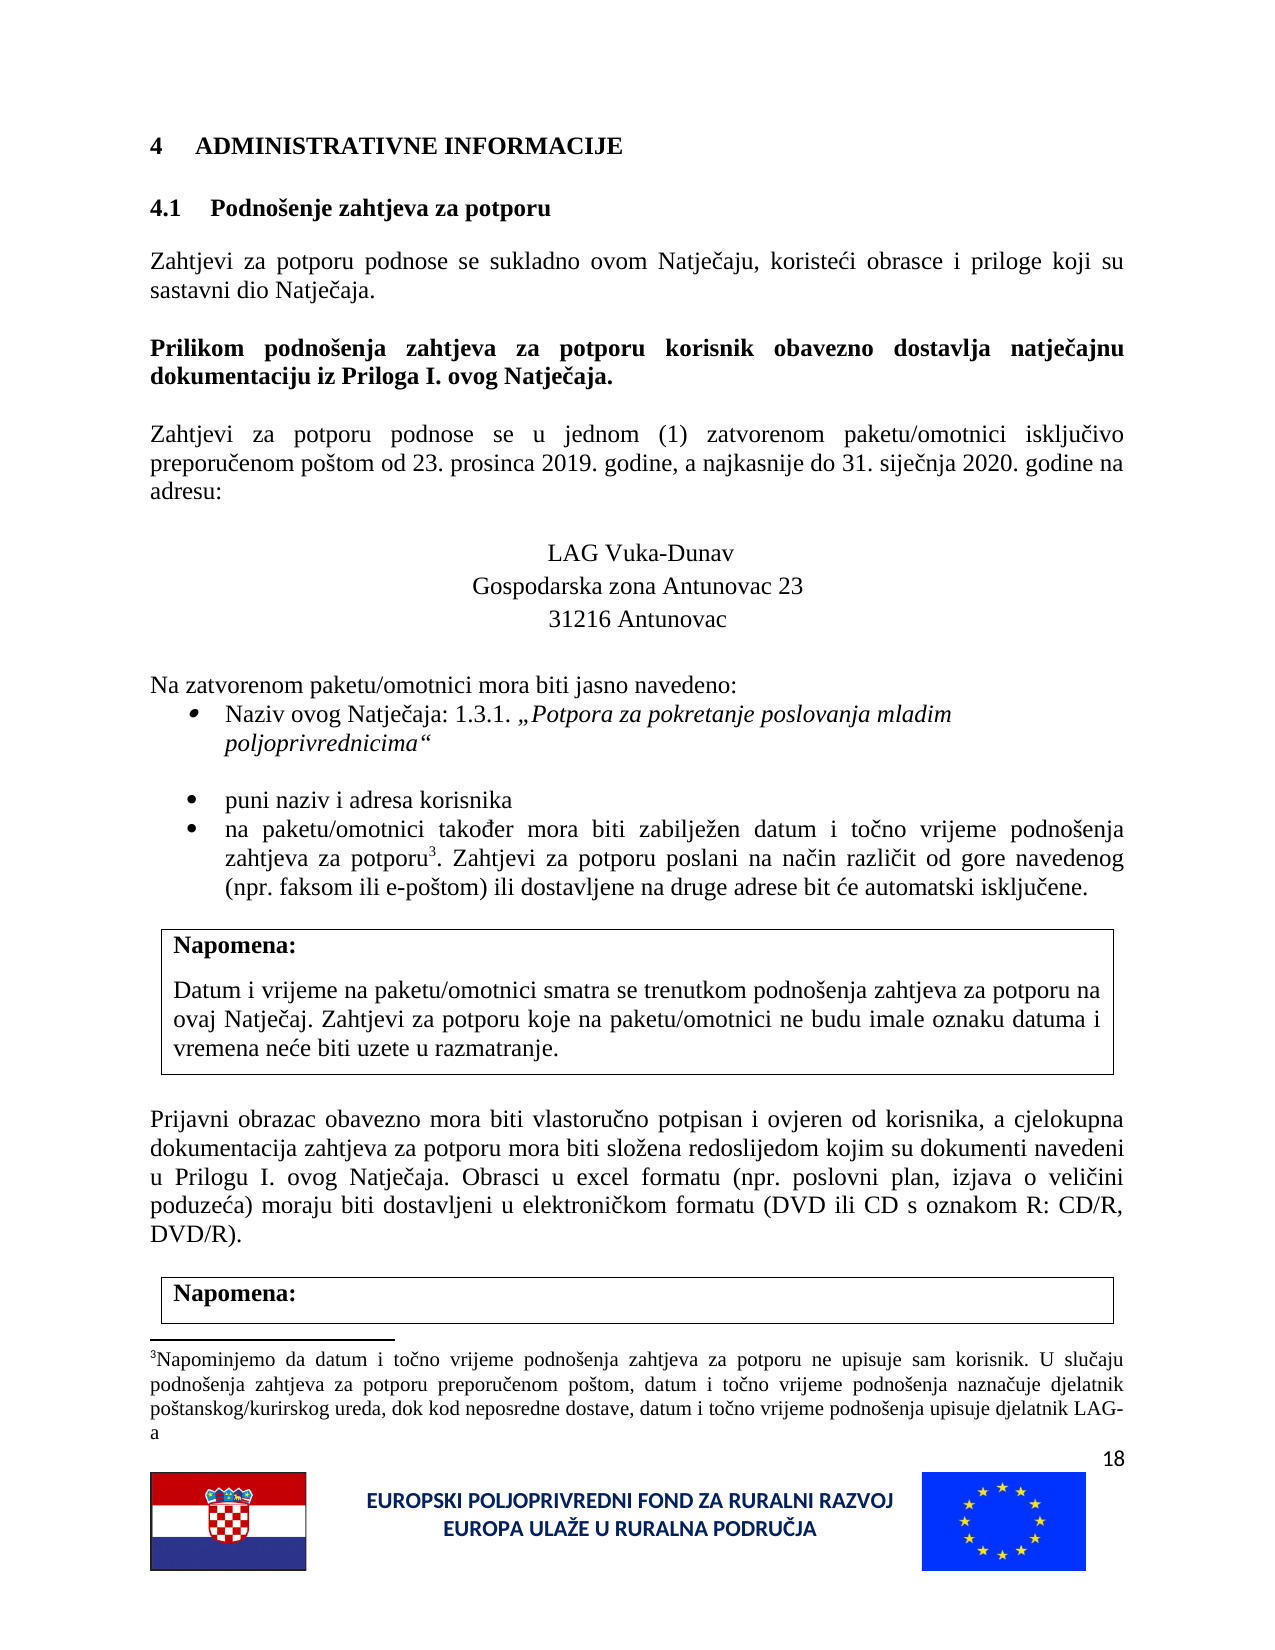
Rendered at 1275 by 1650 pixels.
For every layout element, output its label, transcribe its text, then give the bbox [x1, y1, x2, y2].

picture [921, 1472, 1086, 1571]
text Zahtjevi za potporu podnose se u jednom (1) zatvorenom paketu/omotnici isključivo preporučenom poštom od 23. prosinca 2019. godine, a najkasnije do 31. siječnja 2020. godine na adresu: [150, 419, 1125, 505]
text Zahtjevi za potporu podnose se sukladno ovom Natječaju, koristeći obrasce i priloge koji su sastavni dio Natječaja. [150, 246, 1125, 304]
text Prilikom podnošenja zahtjeva za potporu korisnik obavezno dostavlja natječajnu dokumentaciju iz Priloga I. ovog Natječaja. [150, 333, 1125, 390]
list Naziv ovog Natječaja: 1.3.1. „Potpora za pokretanje poslovanja mladim poljoprivrednicima“ [187, 699, 1125, 757]
text LAG Vuka-Dunav Gospodarska zona Antunovac 23 31216 Antunovac [150, 538, 1125, 633]
subtitle ADMINISTRATIVNE INFORMACIJE [150, 131, 1125, 160]
picture [150, 1472, 307, 1571]
text Na zatvorenom paketu/omotnici mora biti jasno navedeno: [150, 670, 1125, 699]
list na paketu/omotnici također mora biti zabilježen datum i točno vrijeme podnošenja zahtjeva za potporu. Zahtjevi za potporu poslani na način različit od gore navedenog (npr. faksom ili e-poštom) ili dostavljene na druge adrese bit će automatski isključene. [187, 814, 1125, 900]
table_header Napomena: Datum i vrijeme na paketu/omotnici smatra se trenutkom podnošenja zahtjeva za potporu na ovaj Natječaj. Zahtjevi za potporu koje na paketu/omotnici ne budu imale oznaku datuma i vremena neće biti uzete u razmatranje. [162, 930, 1113, 1074]
list puni naziv i adresa korisnika [187, 785, 1125, 814]
subtitle Podnošenje zahtjeva za potporu [150, 193, 1125, 221]
text Prijavni obrazac obavezno mora biti vlastoručno potpisan i ovjeren od korisnika, a cjelokupna dokumentacija zahtjeva za potporu mora biti složena redoslijedom kojim su dokumenti navedeni u Prilogu I. ovog Natječaja. Obrasci u excel formatu (npr. poslovni plan, izjava o veličini poduzeća) moraju biti dostavljeni u elektroničkom formatu (DVD ili CD s oznakom R: CD/R, DVD/R). [150, 1104, 1125, 1248]
